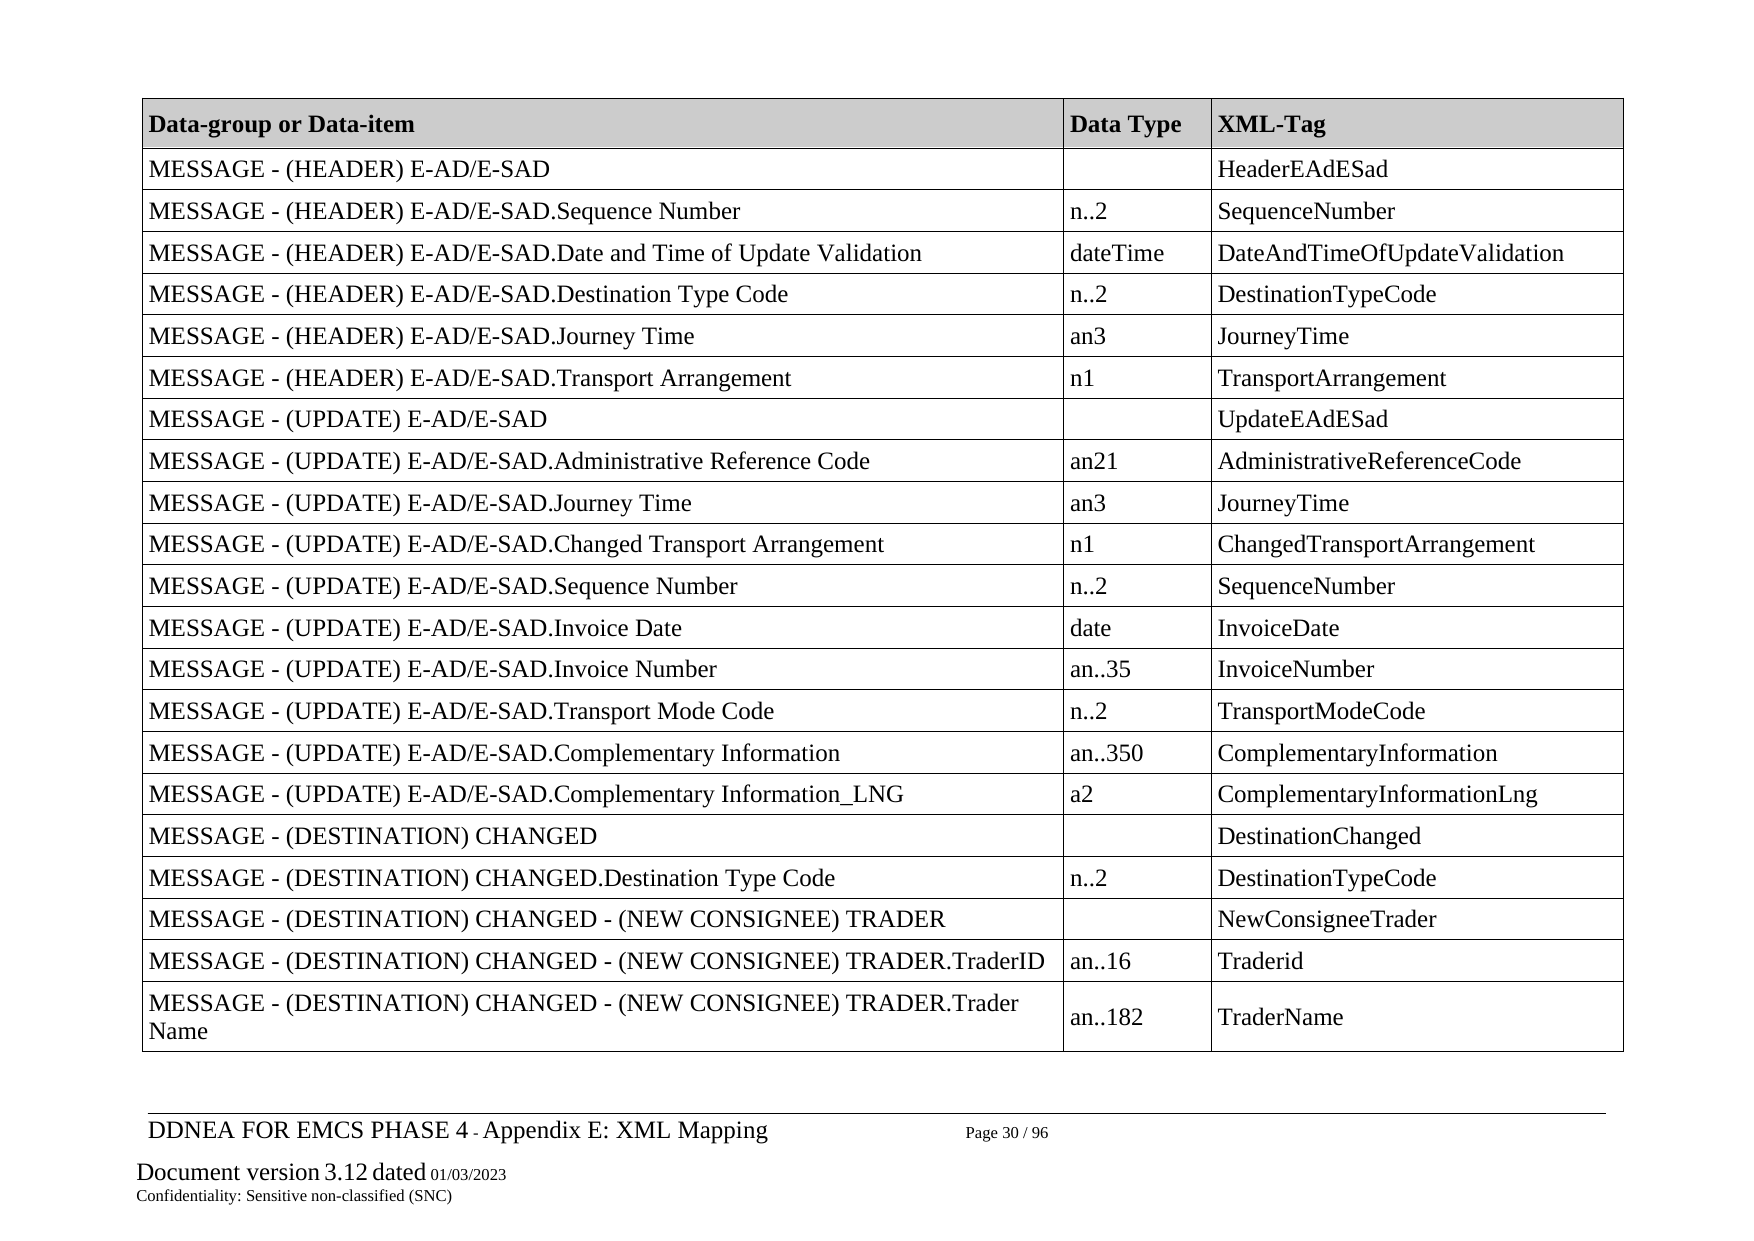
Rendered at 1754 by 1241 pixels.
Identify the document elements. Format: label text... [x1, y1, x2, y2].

table_cell MESSAGE - (UPDATE) E-AD/E-SAD.Transport Mode Code [143, 690, 1063, 731]
table_cell MESSAGE - (HEADER) E-AD/E-SAD.Destination Type Code [143, 274, 1063, 314]
table_cell n..2 [1064, 565, 1211, 606]
table_cell [1064, 899, 1211, 939]
table_cell UpdateEAdESad [1212, 399, 1623, 439]
table_cell MESSAGE - (HEADER) E-AD/E-SAD.Sequence Number [143, 190, 1063, 231]
table_cell InvoiceDate [1212, 607, 1623, 647]
table_cell MESSAGE - (UPDATE) E-AD/E-SAD [143, 399, 1063, 439]
table_cell MESSAGE - (UPDATE) E-AD/E-SAD.Complementary Information_LNG [143, 774, 1063, 814]
table_cell dateTime [1064, 232, 1211, 272]
table_cell n1 [1064, 524, 1211, 564]
table_cell ChangedTransportArrangement [1212, 524, 1623, 564]
table_cell MESSAGE - (DESTINATION) CHANGED [143, 815, 1063, 856]
table_cell SequenceNumber [1212, 190, 1623, 231]
table_cell DestinationTypeCode [1212, 274, 1623, 314]
table_cell MESSAGE - (HEADER) E-AD/E-SAD.Journey Time [143, 315, 1063, 356]
table_cell an..16 [1064, 940, 1211, 981]
table_cell ComplementaryInformation [1212, 732, 1623, 772]
table_cell an3 [1064, 315, 1211, 356]
table_cell DestinationTypeCode [1212, 857, 1623, 897]
table_cell TransportModeCode [1212, 690, 1623, 731]
table_cell MESSAGE - (UPDATE) E-AD/E-SAD.Sequence Number [143, 565, 1063, 606]
table_cell MESSAGE - (UPDATE) E-AD/E-SAD.Invoice Date [143, 607, 1063, 647]
table_cell MESSAGE - (DESTINATION) CHANGED - (NEW CONSIGNEE) TRADER.Trader Name [143, 982, 1063, 1051]
table_cell MESSAGE - (UPDATE) E-AD/E-SAD.Complementary Information [143, 732, 1063, 772]
table_cell MESSAGE - (UPDATE) E-AD/E-SAD.Journey Time [143, 482, 1063, 522]
table_header XML-Tag [1212, 99, 1623, 147]
table_header Data-group or Data-item [143, 99, 1063, 147]
table_cell ComplementaryInformationLng [1212, 774, 1623, 814]
table_cell an..35 [1064, 649, 1211, 689]
table_cell n..2 [1064, 274, 1211, 314]
table_cell [1064, 815, 1211, 856]
table_cell n1 [1064, 357, 1211, 397]
table_cell MESSAGE - (HEADER) E-AD/E-SAD.Transport Arrangement [143, 357, 1063, 397]
table_cell DestinationChanged [1212, 815, 1623, 856]
table_cell JourneyTime [1212, 315, 1623, 356]
table_cell an..182 [1064, 982, 1211, 1051]
table_cell n..2 [1064, 190, 1211, 231]
table_cell AdministrativeReferenceCode [1212, 440, 1623, 481]
table_cell n..2 [1064, 857, 1211, 897]
table_cell MESSAGE - (DESTINATION) CHANGED.Destination Type Code [143, 857, 1063, 897]
table_cell MESSAGE - (DESTINATION) CHANGED - (NEW CONSIGNEE) TRADER [143, 899, 1063, 939]
table_cell MESSAGE - (HEADER) E-AD/E-SAD [143, 149, 1063, 189]
table_cell MESSAGE - (UPDATE) E-AD/E-SAD.Administrative Reference Code [143, 440, 1063, 481]
table_cell JourneyTime [1212, 482, 1623, 522]
table_cell DateAndTimeOfUpdateValidation [1212, 232, 1623, 272]
table_cell date [1064, 607, 1211, 647]
table_cell n..2 [1064, 690, 1211, 731]
table_cell HeaderEAdESad [1212, 149, 1623, 189]
table_cell an3 [1064, 482, 1211, 522]
table_cell MESSAGE - (UPDATE) E-AD/E-SAD.Changed Transport Arrangement [143, 524, 1063, 564]
table_cell MESSAGE - (UPDATE) E-AD/E-SAD.Invoice Number [143, 649, 1063, 689]
table_cell TransportArrangement [1212, 357, 1623, 397]
table_cell an21 [1064, 440, 1211, 481]
table_cell an..350 [1064, 732, 1211, 772]
table_header Data Type [1064, 99, 1211, 147]
table_cell MESSAGE - (DESTINATION) CHANGED - (NEW CONSIGNEE) TRADER.TraderID [143, 940, 1063, 981]
table_cell Traderid [1212, 940, 1623, 981]
table_cell NewConsigneeTrader [1212, 899, 1623, 939]
table_cell SequenceNumber [1212, 565, 1623, 606]
table_cell [1064, 399, 1211, 439]
table_cell MESSAGE - (HEADER) E-AD/E-SAD.Date and Time of Update Validation [143, 232, 1063, 272]
table_cell [1064, 149, 1211, 189]
table_cell TraderName [1212, 982, 1623, 1051]
table_cell a2 [1064, 774, 1211, 814]
table_cell InvoiceNumber [1212, 649, 1623, 689]
